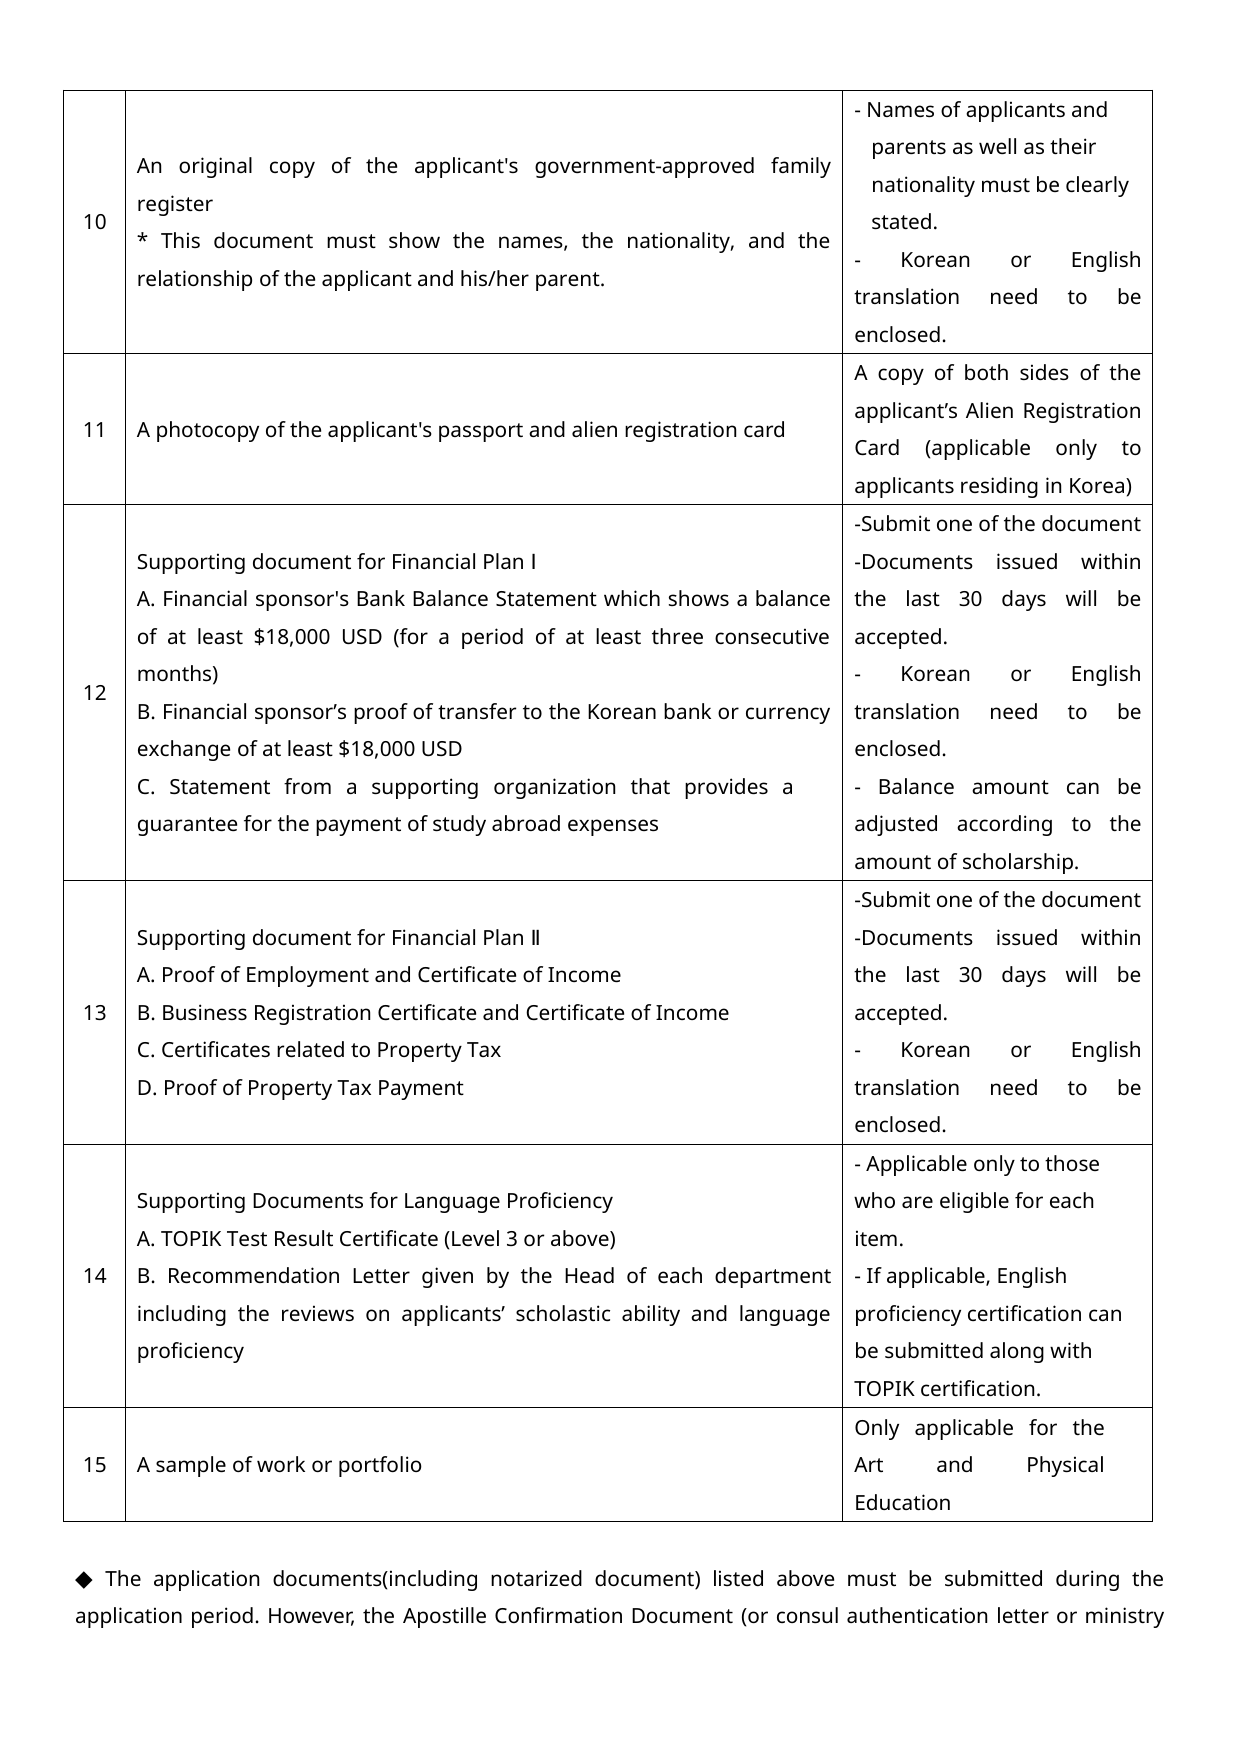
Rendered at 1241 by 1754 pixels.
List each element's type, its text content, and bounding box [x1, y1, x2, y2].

table_cell A photocopy of the applicant's passport and alien registration card [126, 354, 842, 504]
table_cell A copy of both sides of the applicant’s Alien Registration Card (applicable only to applicants residing in Korea) [843, 354, 1152, 504]
table_cell -Submit one of the document -Documents issued within the last 30 days will be accepted. - Korean or English translation need to be enclosed. [843, 881, 1152, 1144]
table_cell - Names of applicants and parents as well as their nationality must be clearly stated. - Korean or English translation need to be enclosed. [843, 91, 1152, 353]
table_cell Only applicable for the Art and Physical Education [843, 1408, 1152, 1521]
table_cell 11 [64, 354, 125, 504]
table_cell - Applicable only to those who are eligible for each item. - If applicable, English proficiency certification can be submitted along with TOPIK certification. [843, 1145, 1152, 1407]
table_cell 10 [64, 91, 125, 353]
table_cell 12 [64, 505, 125, 880]
table_cell -Submit one of the document -Documents issued within the last 30 days will be accepted. - Korean or English translation need to be enclosed. - Balance amount can be adjusted according to the amount of scholarship. [843, 505, 1152, 880]
table_cell 14 [64, 1145, 125, 1407]
table_cell Supporting Documents for Language Proficiency A. TOPIK Test Result Certificate (Level 3 or above) B. Recommendation Letter given by the Head of each department including the reviews on applicants’ scholastic ability and language proficiency [126, 1145, 842, 1407]
table_cell A sample of work or portfolio [126, 1408, 842, 1521]
table_cell Supporting document for Financial Plan Ⅰ A. Financial sponsor's Bank Balance Statement which shows a balance of at least $18,000 USD (for a period of at least three consecutive months) B. Financial sponsor’s proof of transfer to the Korean bank or currency exchange of at least $18,000 USD C. Statement from a supporting organization that provides a guarantee for the payment of study abroad expenses [126, 505, 842, 880]
table_cell 13 [64, 881, 125, 1144]
table_cell Supporting document for Financial Plan Ⅱ A. Proof of Employment and Certificate of Income B. Business Registration Certificate and Certificate of Income C. Certificates related to Property Tax D. Proof of Property Tax Payment [126, 881, 842, 1144]
table_cell 15 [64, 1408, 125, 1521]
table_cell An original copy of the applicant's government-approved family register * This document must show the names, the nationality, and the relationship of the applicant and his/her parent. [126, 91, 842, 353]
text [75, 1559, 1165, 1634]
